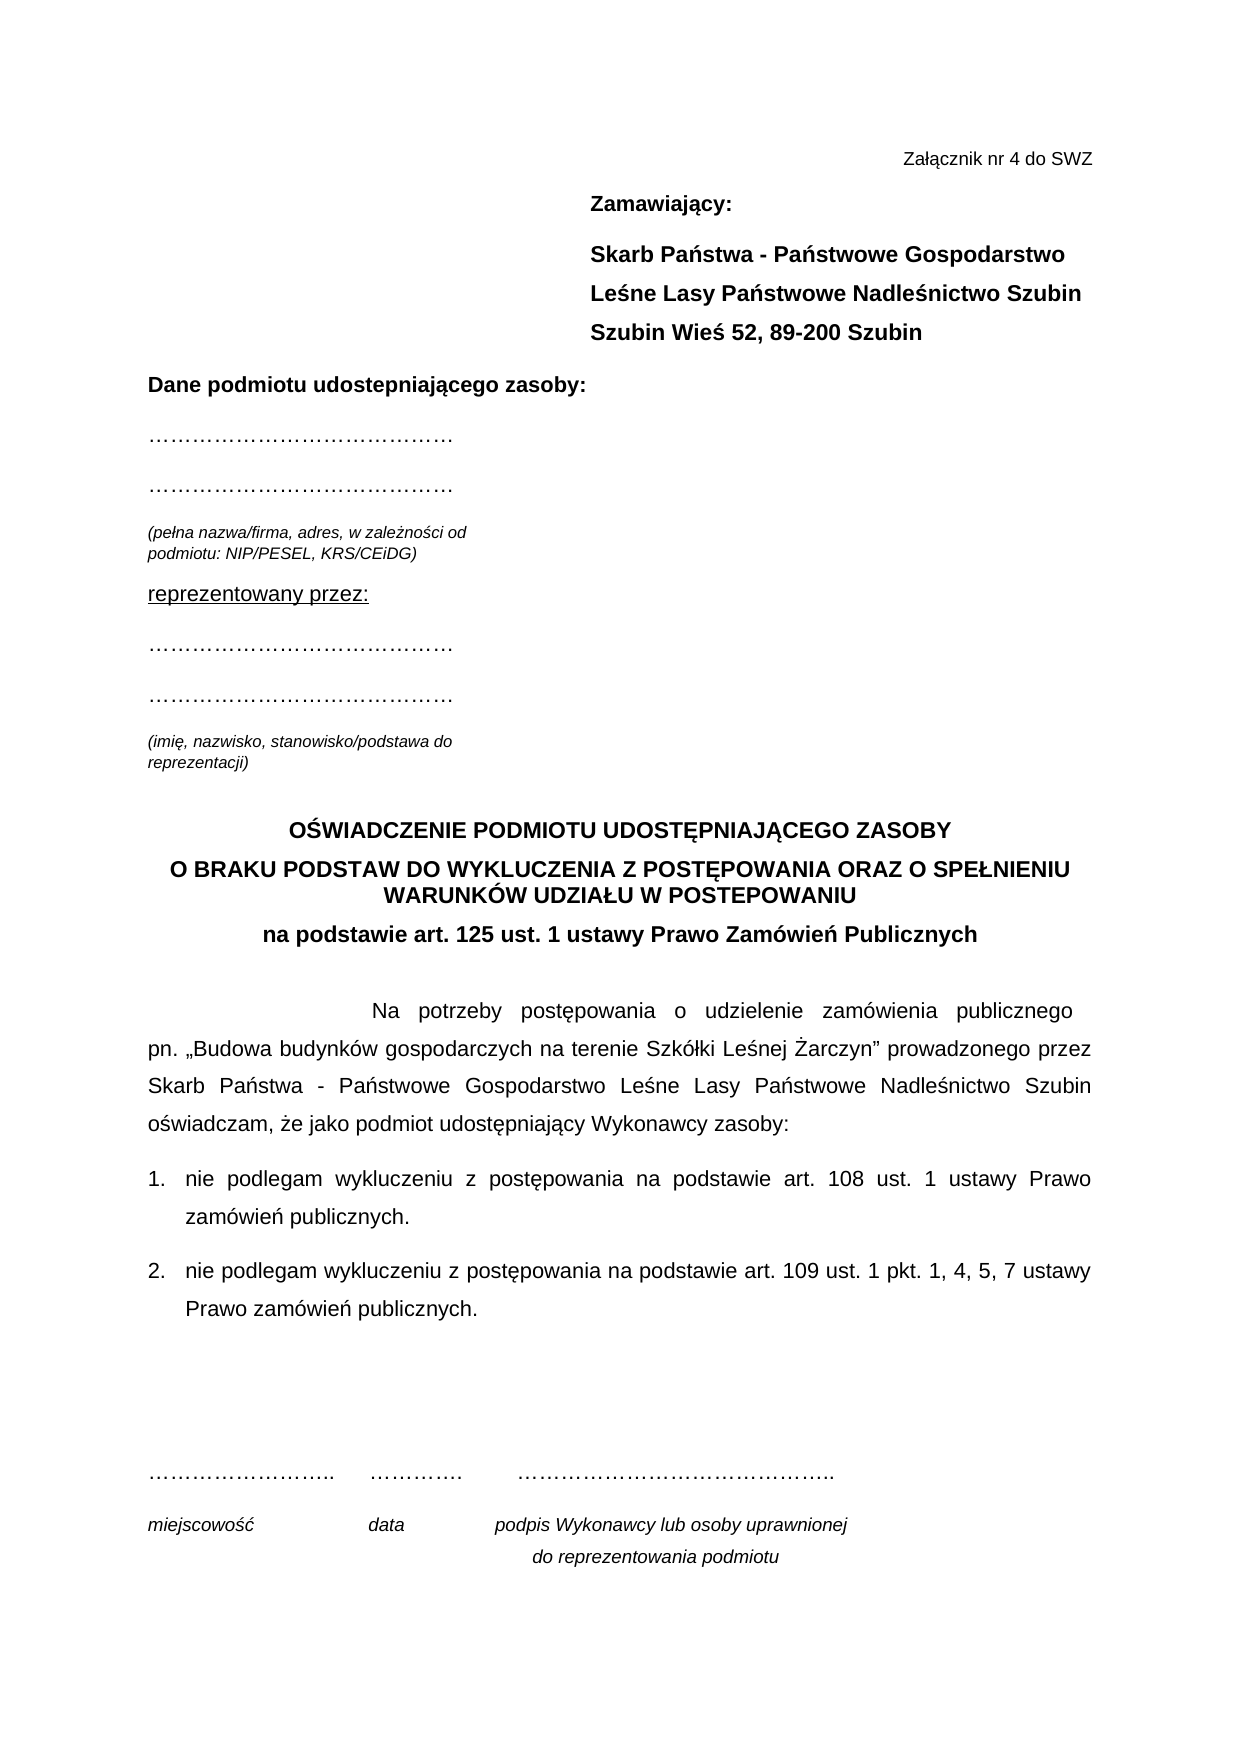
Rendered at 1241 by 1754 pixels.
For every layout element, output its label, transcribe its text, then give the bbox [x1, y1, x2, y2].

text Dane podmiotu udostepniającego zasoby: [148, 372, 1093, 397]
text na podstawie art. 125 ust. 1 ustawy Prawo Zamówień Publicznych [148, 921, 1093, 947]
list nie podlegam wykluczeniu z postępowania na podstawie art. 109 ust. 1 pkt. 1, 4, 5, 7 ustawy Prawo zamówień publicznych. [148, 1258, 1093, 1321]
text Zamawiający: [516, 191, 1093, 216]
list nie podlegam wykluczeniu z postępowania na podstawie art. 108 ust. 1 ustawy Prawo zamówień publicznych. [148, 1166, 1093, 1229]
text (imię, nazwisko, stanowisko/podstawa do reprezentacji) [148, 732, 472, 772]
text O BRAKU PODSTAW DO WYKLUCZENIA Z POSTĘPOWANIA ORAZ O SPEŁNIENIU WARUNKÓW UDZIAŁU W POSTEPOWANIU [148, 856, 1093, 909]
text Szubin Wieś 52, 89-200 Szubin [516, 319, 1093, 345]
text …………………….. …………. …………………………………….. [148, 1459, 1093, 1484]
text ………………………………………………………………………… [148, 631, 472, 707]
text Skarb Państwa - Państwowe Gospodarstwo [516, 241, 1093, 267]
text do reprezentowania podmiotu [148, 1546, 1093, 1568]
text Na potrzeby postępowania o udzielenie zamówienia publicznego pn. „Budowa budynków gospodarczych na terenie Szkółki Leśnej Żarczyn” prowadzonego przez Skarb Państwa - Państwowe Gospodarstwo Leśne Lasy Państwowe Nadleśnictwo Szubin oświadczam, że jako podmiot udostępniający Wykonawcy zasoby: [148, 998, 1093, 1136]
text miejscowość data podpis Wykonawcy lub osoby uprawnionej [148, 1514, 1093, 1535]
text Załącznik nr 4 do SWZ [694, 148, 1093, 169]
text (pełna nazwa/firma, adres, w zależności od podmiotu: NIP/PESEL, KRS/CEiDG) [148, 523, 472, 563]
text Leśne Lasy Państwowe Nadleśnictwo Szubin [516, 280, 1093, 306]
text reprezentowany przez: [148, 581, 1093, 606]
text ………………………………………………………………………… [148, 422, 472, 498]
text OŚWIADCZENIE PODMIOTU UDOSTĘPNIAJĄCEGO ZASOBY [148, 817, 1093, 843]
